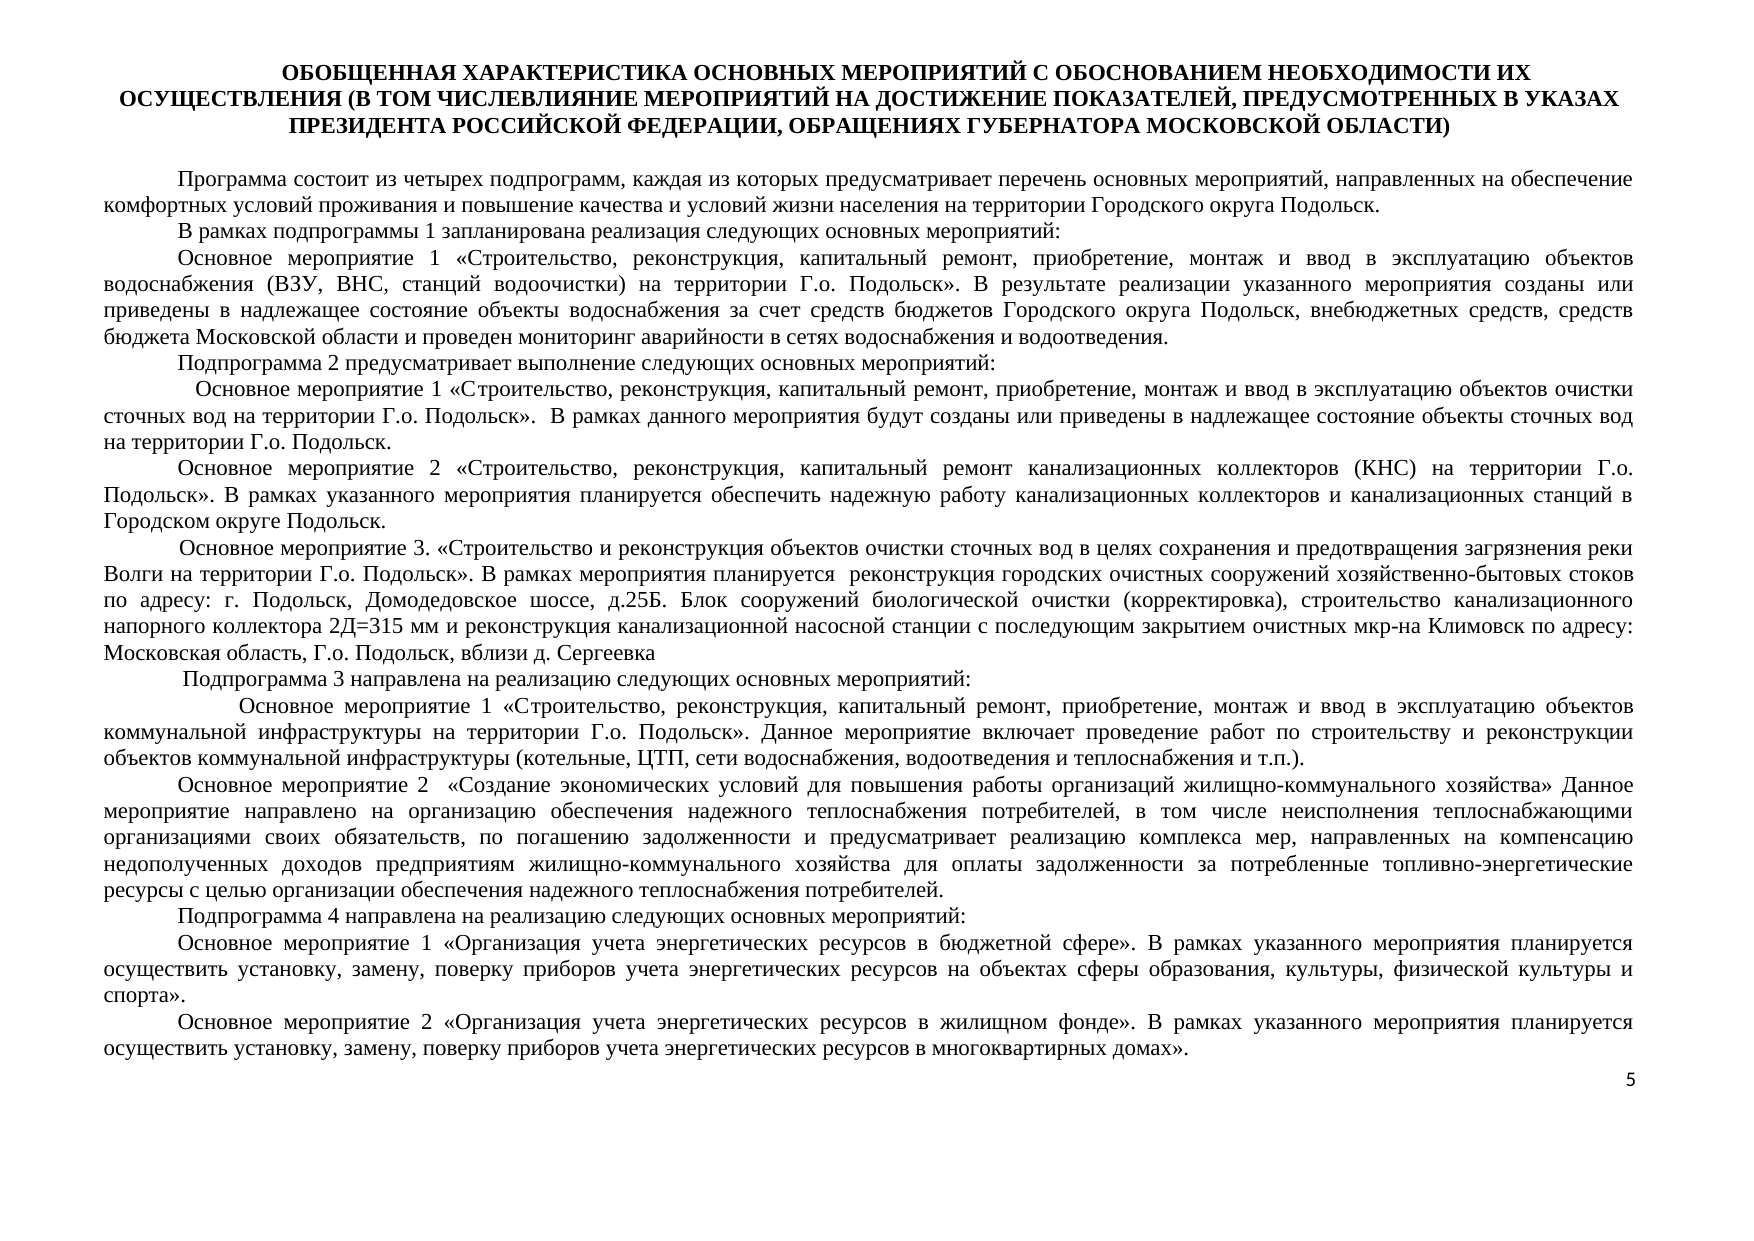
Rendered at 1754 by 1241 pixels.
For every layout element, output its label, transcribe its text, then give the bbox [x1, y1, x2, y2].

text Основное мероприятие 1 «Строительство, реконструкция, капитальный ремонт, приобретение, монтаж и ввод в эксплуатацию объектов коммунальной инфраструктуры на территории Г.о. Подольск». Данное мероприятие включает проведение работ по строительству и реконструкции объектов коммунальной инфраструктуры (котельные, ЦТП, сети водоснабжения, водоотведения и теплоснабжения и т.п.). [103, 692, 1636, 771]
text В рамках подпрограммы 1 запланирована реализация следующих основных мероприятий: [103, 217, 1636, 244]
text Основное мероприятие 1 «Строительство, реконструкция, капитальный ремонт, приобретение, монтаж и ввод в эксплуатацию объектов водоснабжения (ВЗУ, ВНС, станций водоочистки) на территории Г.о. Подольск». В результате реализации указанного мероприятия созданы или приведены в надлежащее состояние объекты водоснабжения за счет средств бюджетов Городского округа Подольск, внебюджетных средств, средств бюджета Московской области и проведен мониторинг аварийности в сетях водоснабжения и водоотведения. [103, 244, 1636, 349]
text Основное мероприятие 2 «Создание экономических условий для повышения работы организаций жилищно-коммунального хозяйства» Данное мероприятие направлено на организацию обеспечения надежного теплоснабжения потребителей, в том числе неисполнения теплоснабжающими организациями своих обязательств, по погашению задолженности и предусматривает реализацию комплекса мер, направленных на компенсацию недополученных доходов предприятиям жилищно-коммунального хозяйства для оплаты задолженности за потребленные топливно-энергетические ресурсы с целью организации обеспечения надежного теплоснабжения потребителей. [103, 771, 1636, 902]
text Программа состоит из четырех подпрограмм, каждая из которых предусматривает перечень основных мероприятий, направленных на обеспечение комфортных условий проживания и повышение качества и условий жизни населения на территории Городского округа Подольск. [103, 164, 1636, 217]
text Подпрограмма 3 направлена на реализацию следующих основных мероприятий: [103, 665, 1636, 692]
text Основное мероприятие 3. «Строительство и реконструкция объектов очистки сточных вод в целях сохранения и предотвращения загрязнения реки Волги на территории Г.о. Подольск». В рамках мероприятия планируется реконструкция городских очистных сооружений хозяйственно-бытовых стоков по адресу: г. Подольск, Домодедовское шоссе, д.25Б. Блок сооружений биологической очистки (корректировка), строительство канализационного напорного коллектора 2Д=315 мм и реконструкция канализационной насосной станции с последующим закрытием очистных мкр-на Климовск по адресу: Московская область, Г.о. Подольск, вблизи д. Сергеевка [103, 533, 1636, 665]
text Основное мероприятие 1 «Организация учета энергетических ресурсов в бюджетной сфере». В рамках указанного мероприятия планируется осуществить установку, замену, поверку приборов учета энергетических ресурсов на объектах сферы образования, культуры, физической культуры и спорта». [103, 929, 1636, 1008]
text Основное мероприятие 1 «Строительство, реконструкция, капитальный ремонт, приобретение, монтаж и ввод в эксплуатацию объектов очистки сточных вод на территории Г.о. Подольск». В рамках данного мероприятия будут созданы или приведены в надлежащее состояние объекты сточных вод на территории Г.о. Подольск. [103, 375, 1636, 454]
text Основное мероприятие 2 «Организация учета энергетических ресурсов в жилищном фонде». В рамках указанного мероприятия планируется осуществить установку, замену, поверку приборов учета энергетических ресурсов в многоквартирных домах». [103, 1008, 1636, 1061]
text Основное мероприятие 2 «Строительство, реконструкция, капитальный ремонт канализационных коллекторов (КНС) на территории Г.о. Подольск». В рамках указанного мероприятия планируется обеспечить надежную работу канализационных коллекторов и канализационных станций в Городском округе Подольск. [103, 454, 1636, 533]
text ОБОБЩЕННАЯ ХАРАКТЕРИСТИКА ОСНОВНЫХ МЕРОПРИЯТИЙ С ОБОСНОВАНИЕМ НЕОБХОДИМОСТИ ИХ ОСУЩЕСТВЛЕНИЯ (В ТОМ ЧИСЛЕВЛИЯНИЕ МЕРОПРИЯТИЙ НА ДОСТИЖЕНИЕ ПОКАЗАТЕЛЕЙ, ПРЕДУСМОТРЕННЫХ В УКАЗАХ ПРЕЗИДЕНТА РОССИЙСКОЙ ФЕДЕРАЦИИ, ОБРАЩЕНИЯХ ГУБЕРНАТОРА МОСКОВСКОЙ ОБЛАСТИ) [103, 59, 1636, 138]
text Подпрограмма 4 направлена на реализацию следующих основных мероприятий: [103, 902, 1636, 929]
text Подпрограмма 2 предусматривает выполнение следующих основных мероприятий: [103, 349, 1636, 375]
